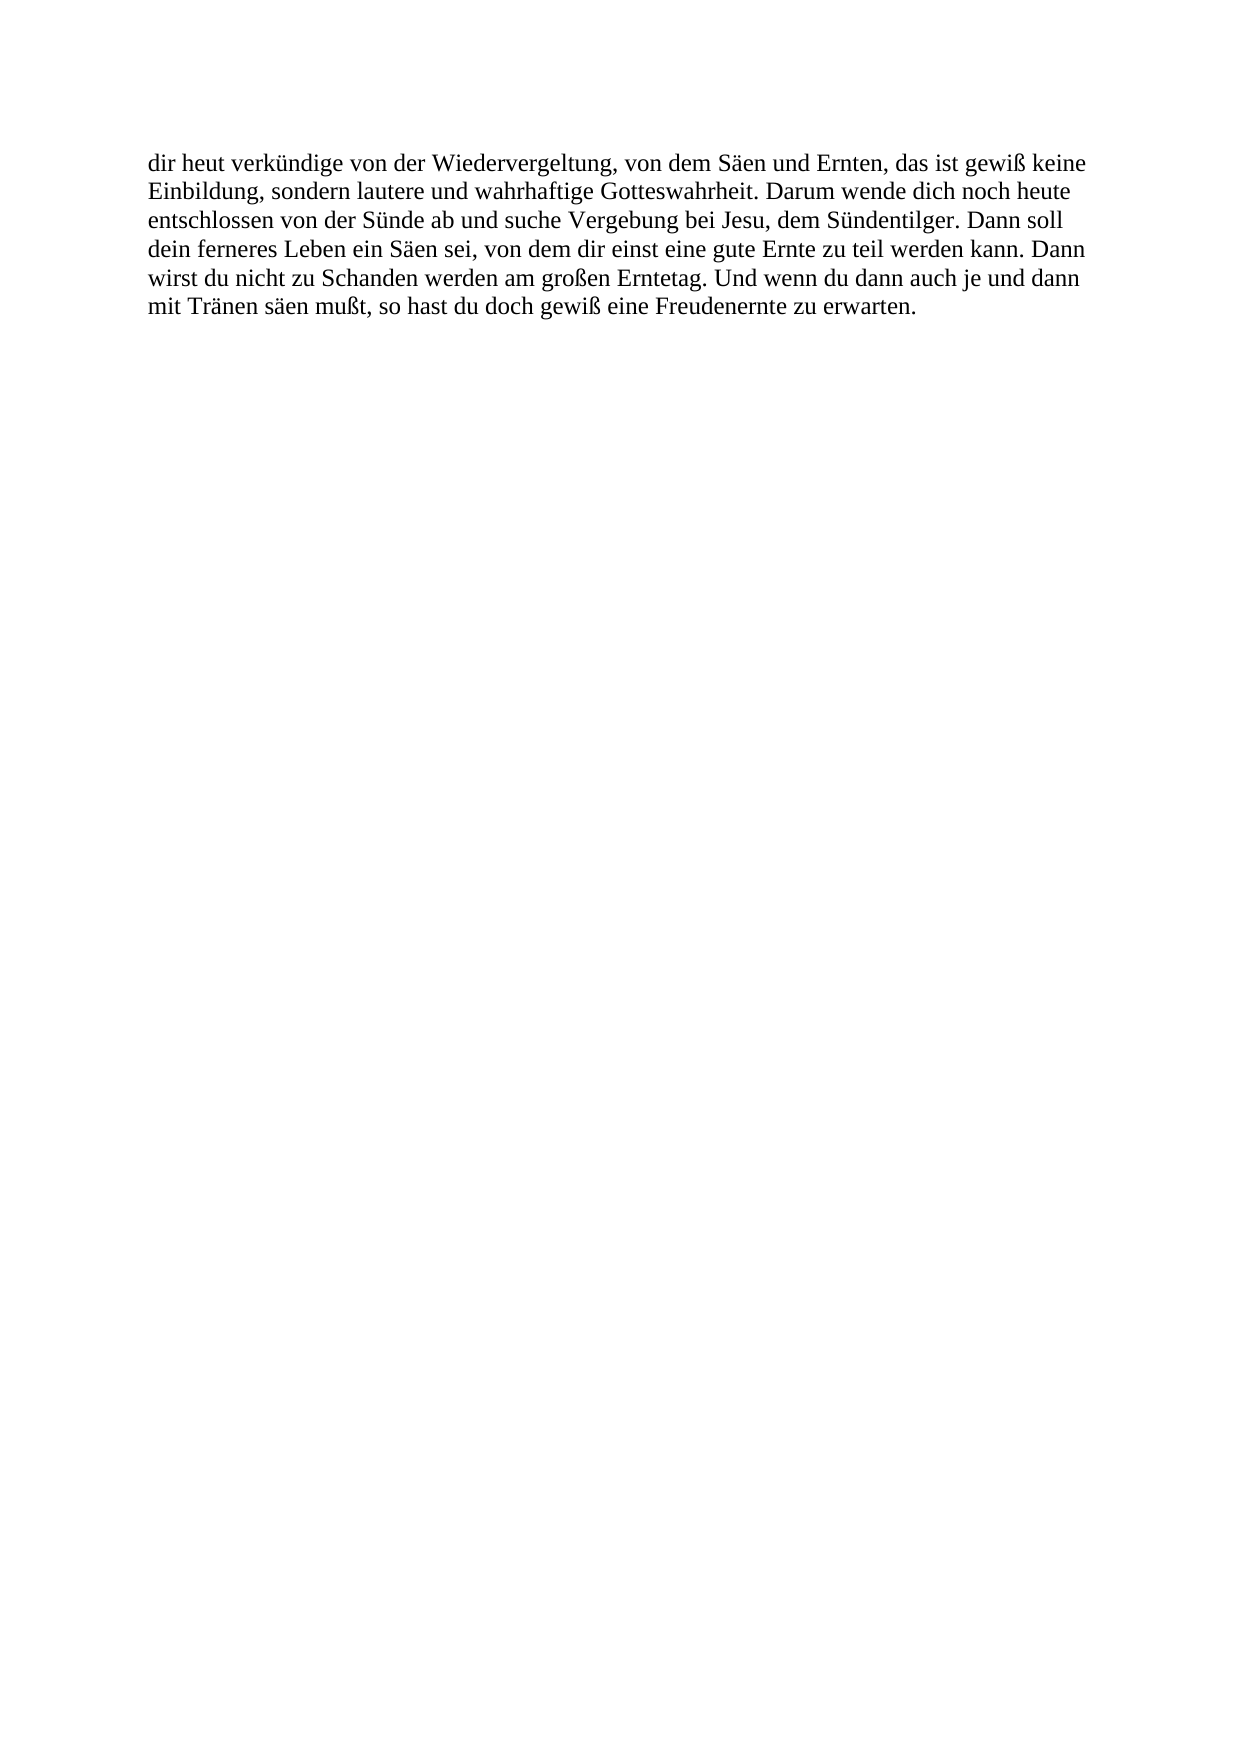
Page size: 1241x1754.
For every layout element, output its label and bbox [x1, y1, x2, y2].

text [148, 148, 1093, 608]
